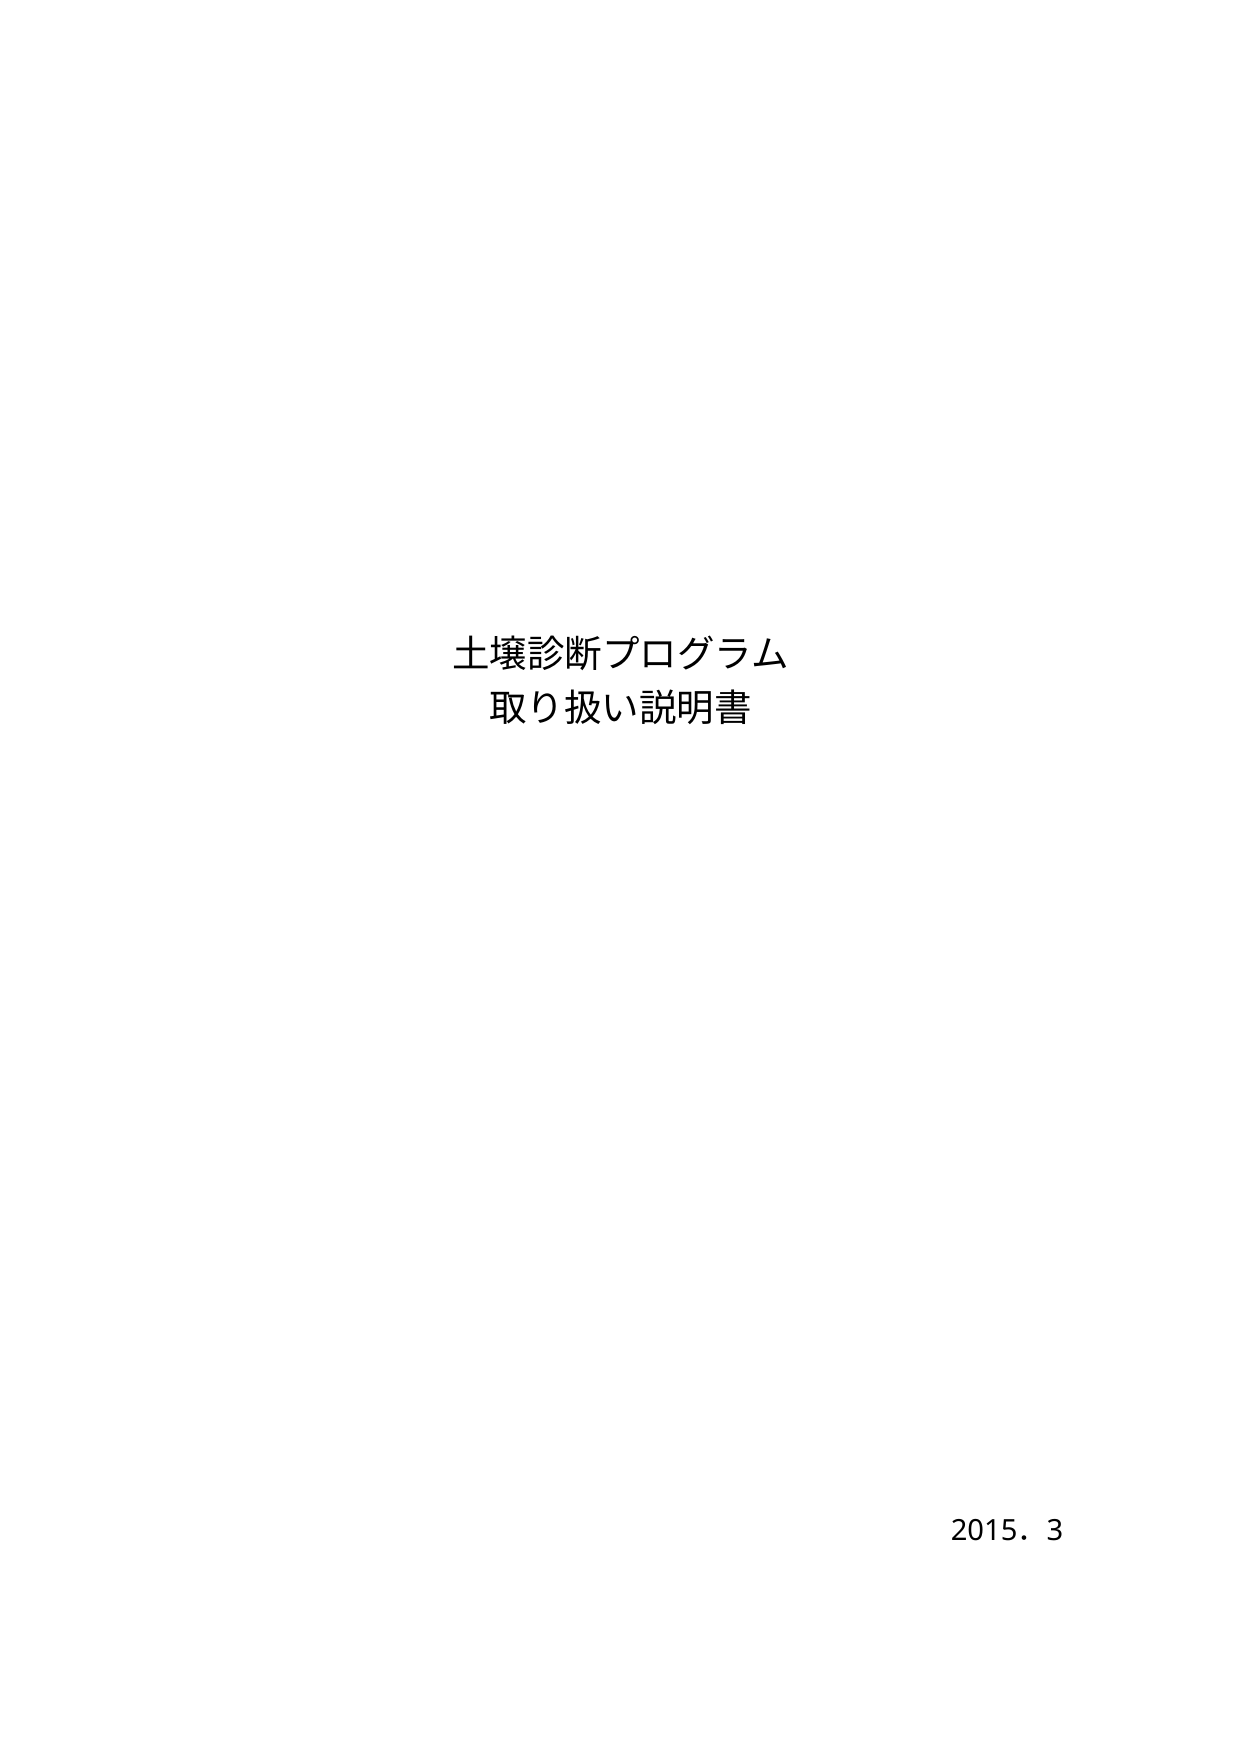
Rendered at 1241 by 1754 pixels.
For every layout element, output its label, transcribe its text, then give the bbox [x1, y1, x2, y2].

text 2015．3 [177, 1507, 1063, 1549]
text 土壌診断プログラム [177, 624, 1063, 678]
text 取り扱い説明書 [177, 678, 1063, 732]
